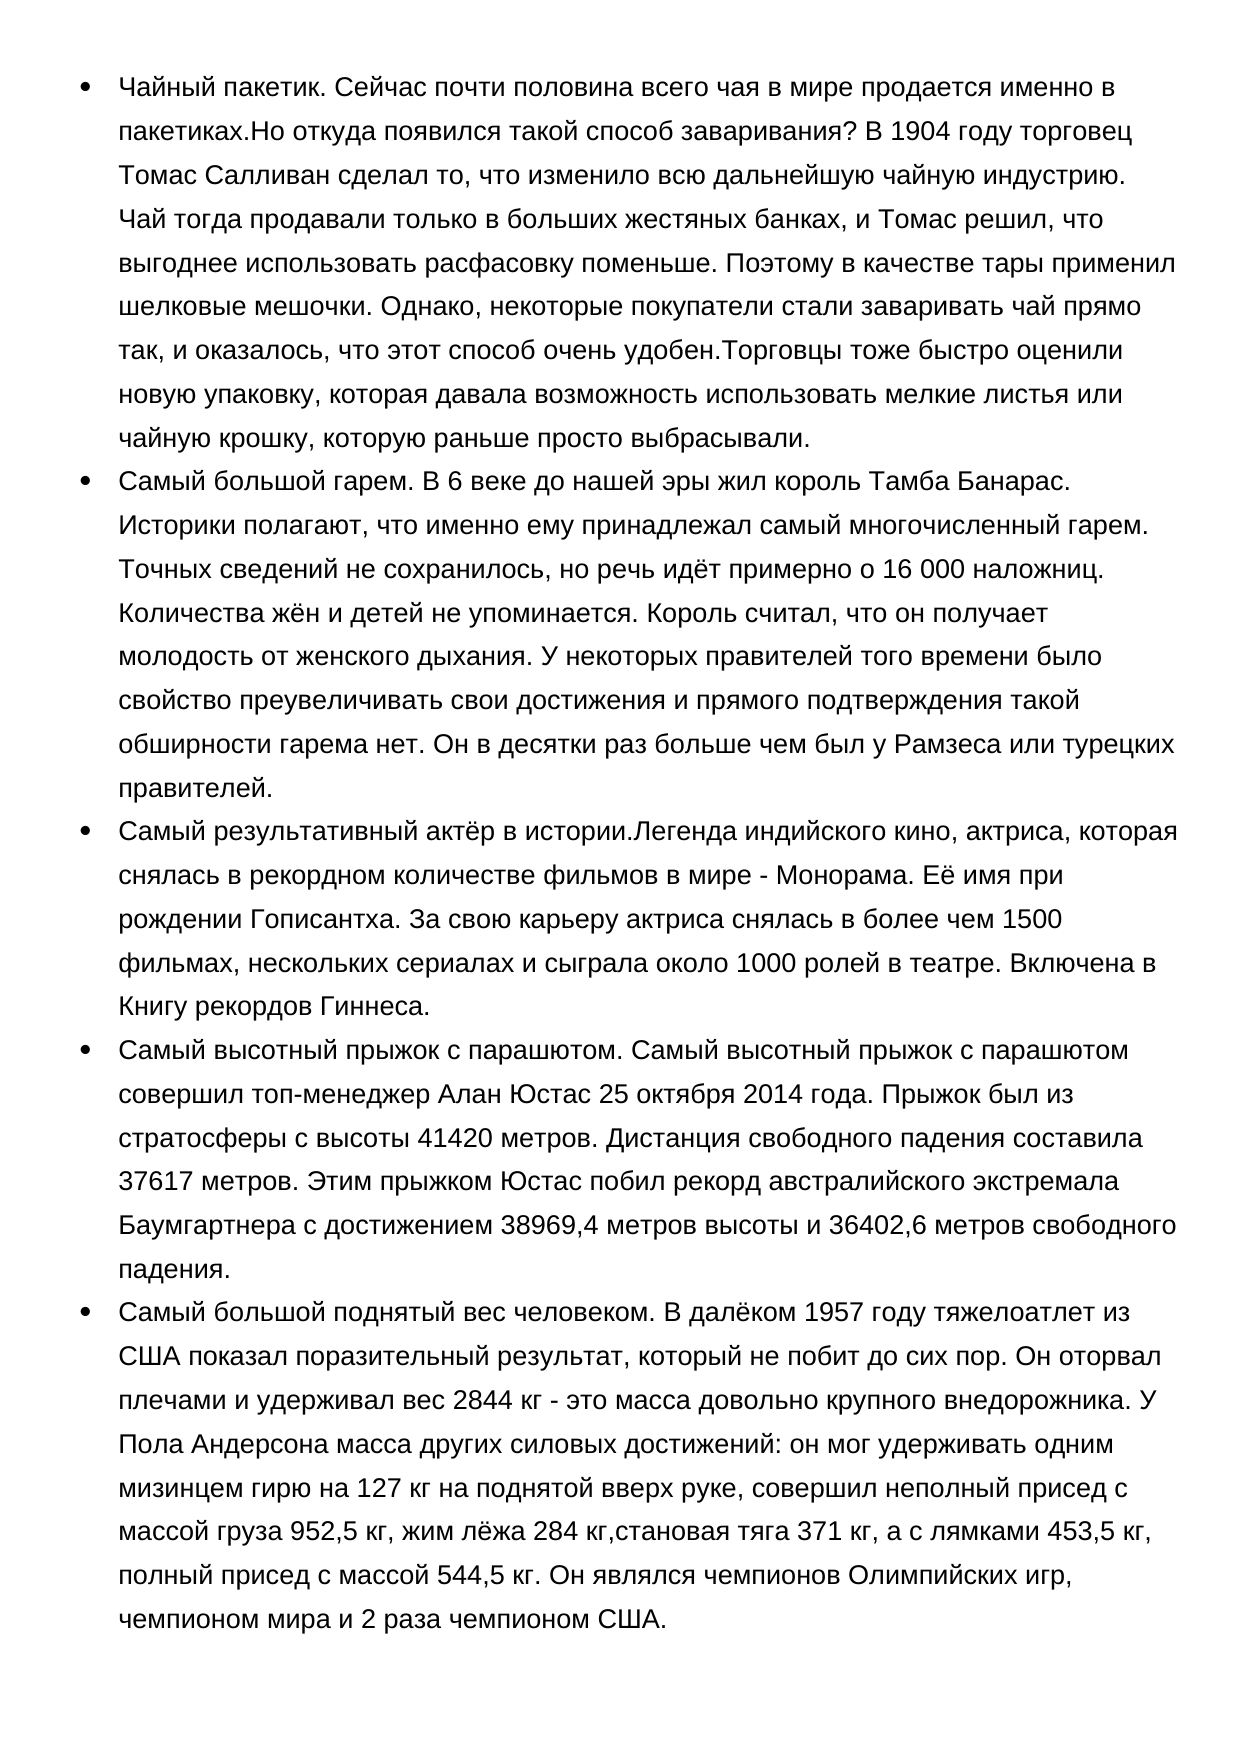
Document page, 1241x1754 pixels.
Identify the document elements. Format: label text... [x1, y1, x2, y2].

list Самый большой поднятый вес человеком. В далёком 1957 году тяжелоатлет из США показал поразительный результат, который не побит до сих пор. Он оторвал плечами и удерживал вес 2844 кг - это масса довольно крупного внедорожника. У Пола Андерсона масса других силовых достижений: он мог удерживать одним мизинцем гирю на 127 кг на поднятой вверх руке, совершил неполный присед с массой груза 952,5 кг, жим лёжа 284 кг,становая тяга 371 кг, а с лямками 453,5 кг, полный присед с массой 544,5 кг. Он являлся чемпионов Олимпийских игр, чемпионом мира и 2 раза чемпионом США. [81, 1284, 1181, 1634]
list Самый результативный актёр в истории.Легенда индийского кино, актриса, которая снялась в рекордном количестве фильмов в мире - Монорама. Её имя при рождении Гописантха. За свою карьеру актриса снялась в более чем 1500 фильмах, нескольких сериалах и сыграла около 1000 ролей в театре. Включена в Книгу рекордов Гиннеса. [81, 803, 1181, 1022]
list Самый высотный прыжок с парашютом. Самый высотный прыжок с парашютом совершил топ-менеджер Алан Юстас 25 октября 2014 года. Прыжок был из стратосферы с высоты 41420 метров. Дистанция свободного падения составила 37617 метров. Этим прыжком Юстас побил рекорд австралийского экстремала Баумгартнера с достижением 38969,4 метров высоты и 36402,6 метров свободного падения. [81, 1022, 1181, 1284]
list Чайный пакетик. Сейчас почти половина всего чая в мире продается именно в пакетиках.Но откуда появился такой способ заваривания? В 1904 году торговец Томас Салливан сделал то, что изменило всю дальнейшую чайную индустрию. Чай тогда продавали только в больших жестяных банках, и Томас решил, что выгоднее использовать расфасовку поменьше. Поэтому в качестве тары применил шелковые мешочки. Однако, некоторые покупатели стали заваривать чай прямо так, и оказалось, что этот способ очень удобен.Торговцы тоже быстро оценили новую упаковку, которая давала возможность использовать мелкие листья или чайную крошку, которую раньше просто выбрасывали. [81, 59, 1181, 453]
list Самый большой гарем. В 6 веке до нашей эры жил король Тамба Банарас. Историки полагают, что именно ему принадлежал самый многочисленный гарем. Точных сведений не сохранилось, но речь идёт примерно о 16 000 наложниц. Количества жён и детей не упоминается. Король считал, что он получает молодость от женского дыхания. У некоторых правителей того времени было свойство преувеличивать свои достижения и прямого подтверждения такой обширности гарема нет. Он в десятки раз больше чем был у Рамзеса или турецких правителей. [81, 453, 1181, 803]
